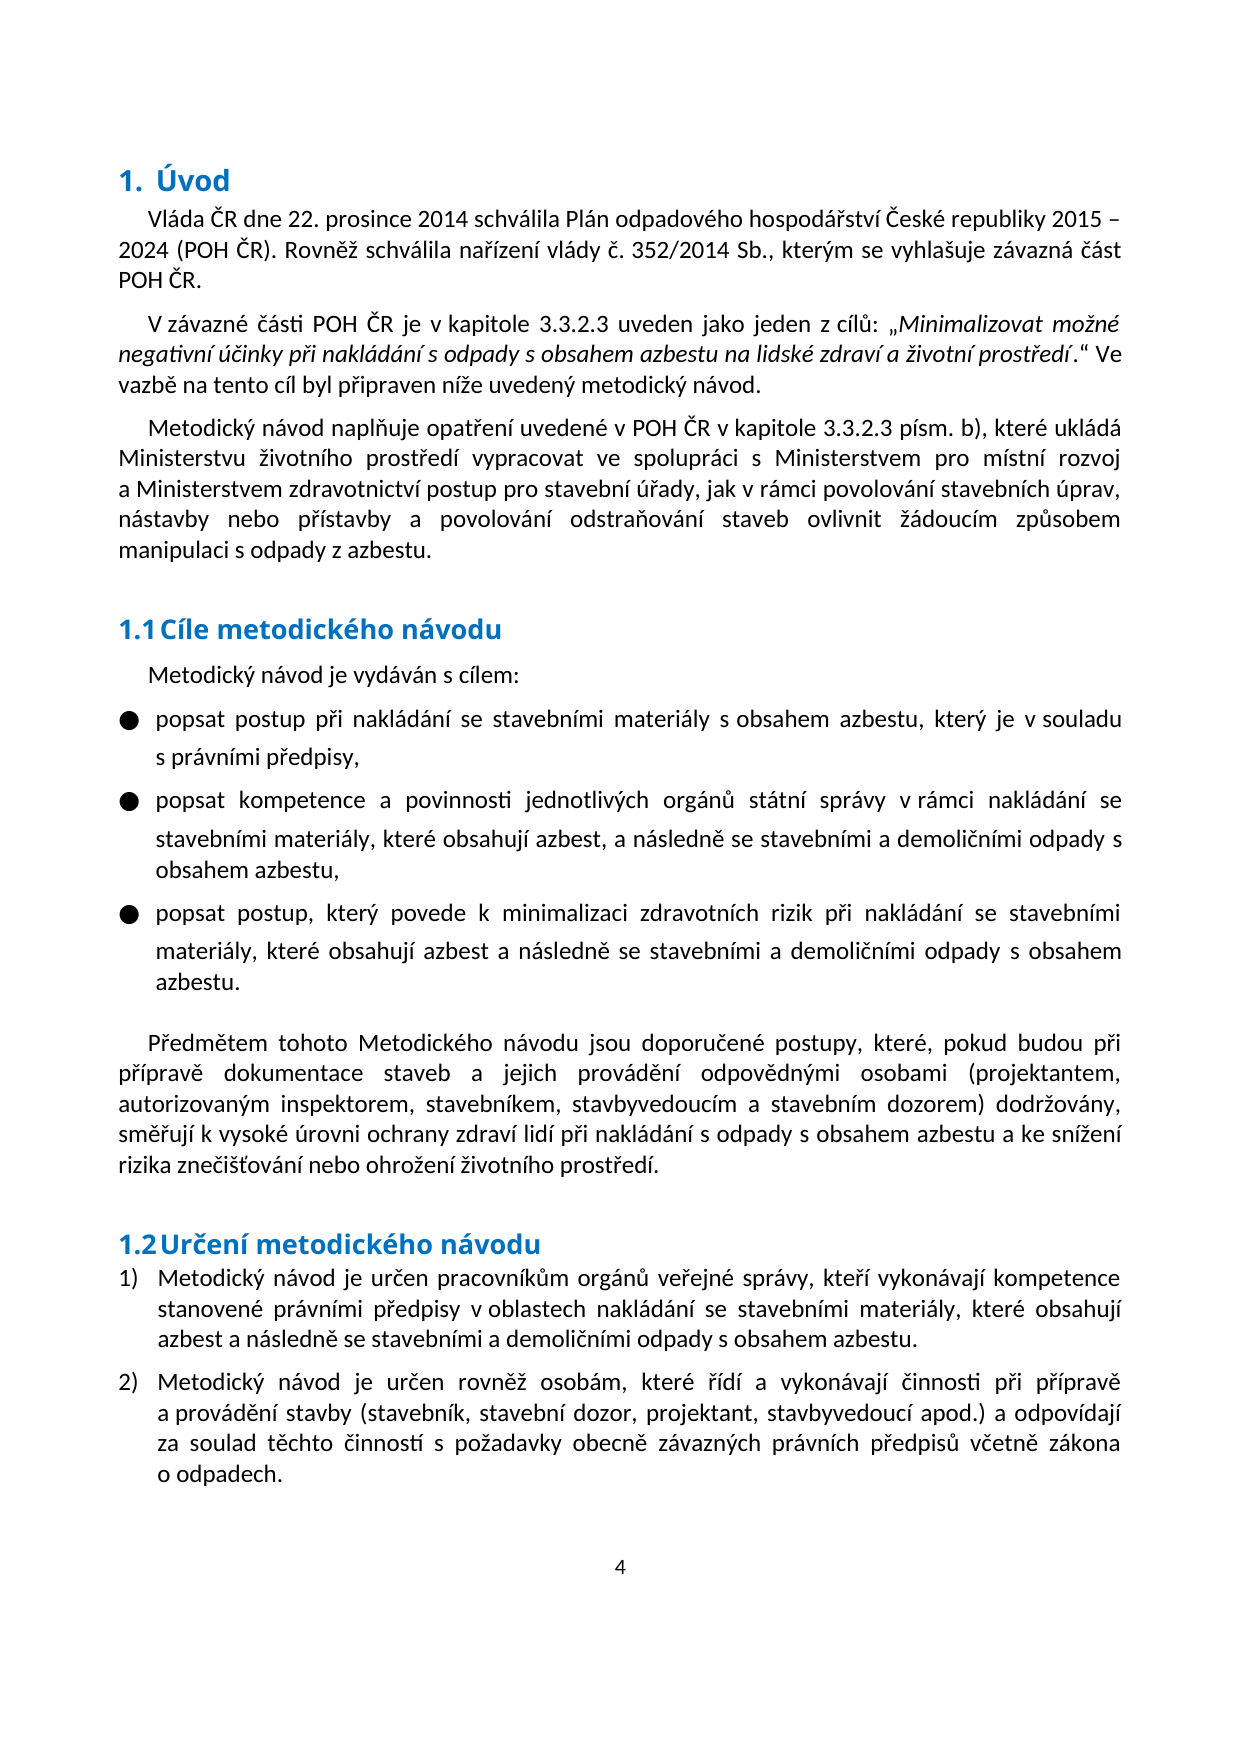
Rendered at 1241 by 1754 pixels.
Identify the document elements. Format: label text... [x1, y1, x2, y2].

list popsat postup, který povede k minimalizaci zdravotních rizik při nakládání se stavebními materiály, které obsahují azbest a následně se stavebními a demoličními odpady s obsahem azbestu. [118, 884, 1122, 997]
text Vláda ČR dne 22. prosince 2014 schválila Plán odpadového hospodářství České republiky 2015 – 2024 (POH ČR). Rovněž schválila nařízení vlády č. 352/2014 Sb., kterým se vyhlašuje závazná část POH ČR. [118, 204, 1122, 295]
list popsat kompetence a povinnosti jednotlivých orgánů státní správy v rámci nakládání se stavebními materiály, které obsahují azbest, a následně se stavebními a demoličními odpady s obsahem azbestu, [118, 772, 1122, 884]
subtitle Určení metodického návodu [118, 1226, 1122, 1262]
text Metodický návod je vydáván s cílem: [118, 660, 1122, 690]
subtitle Úvod [118, 160, 1122, 199]
list popsat postup při nakládání se stavebními materiály s obsahem azbestu, který je v souladu s právními předpisy, [118, 690, 1122, 772]
text Metodický návod naplňuje opatření uvedené v POH ČR v kapitole 3.3.2.3 písm. b), které ukládá Ministerstvu životního prostředí vypracovat ve spolupráci s Ministerstvem pro místní rozvoj a Ministerstvem zdravotnictví postup pro stavební úřady, jak v rámci povolování stavebních úprav, nástavby nebo přístavby a povolování odstraňování staveb ovlivnit žádoucím způsobem manipulaci s odpady z azbestu. [118, 412, 1122, 564]
subtitle Cíle metodického návodu [118, 610, 1122, 647]
text V závazné části POH ČR je v kapitole 3.3.2.3 uveden jako jeden z cílů: „Minimalizovat možné negativní účinky při nakládání s odpady s obsahem azbestu na lidské zdraví a životní prostředí.“ Ve vazbě na tento cíl byl připraven níže uvedený metodický návod. [118, 308, 1122, 399]
text Předmětem tohoto Metodického návodu jsou doporučené postupy, které, pokud budou při přípravě dokumentace staveb a jejich provádění odpovědnými osobami (projektantem, autorizovaným inspektorem, stavebníkem, stavbyvedoucím a stavebním dozorem) dodržovány, směřují k vysoké úrovni ochrany zdraví lidí při nakládání s odpady s obsahem azbestu a ke snížení rizika znečišťování nebo ohrožení životního prostředí. [118, 1027, 1122, 1180]
list Metodický návod je určen pracovníkům orgánů veřejné správy, kteří vykonávají kompetence stanovené právními předpisy v oblastech nakládání se stavebními materiály, které obsahují azbest a následně se stavebními a demoličními odpady s obsahem azbestu. [118, 1262, 1122, 1354]
list Metodický návod je určen rovněž osobám, které řídí a vykonávají činnosti při přípravě a provádění stavby (stavebník, stavební dozor, projektant, stavbyvedoucí apod.) a odpovídají za soulad těchto činností s požadavky obecně závazných právních předpisů včetně zákona o odpadech. [118, 1367, 1122, 1489]
